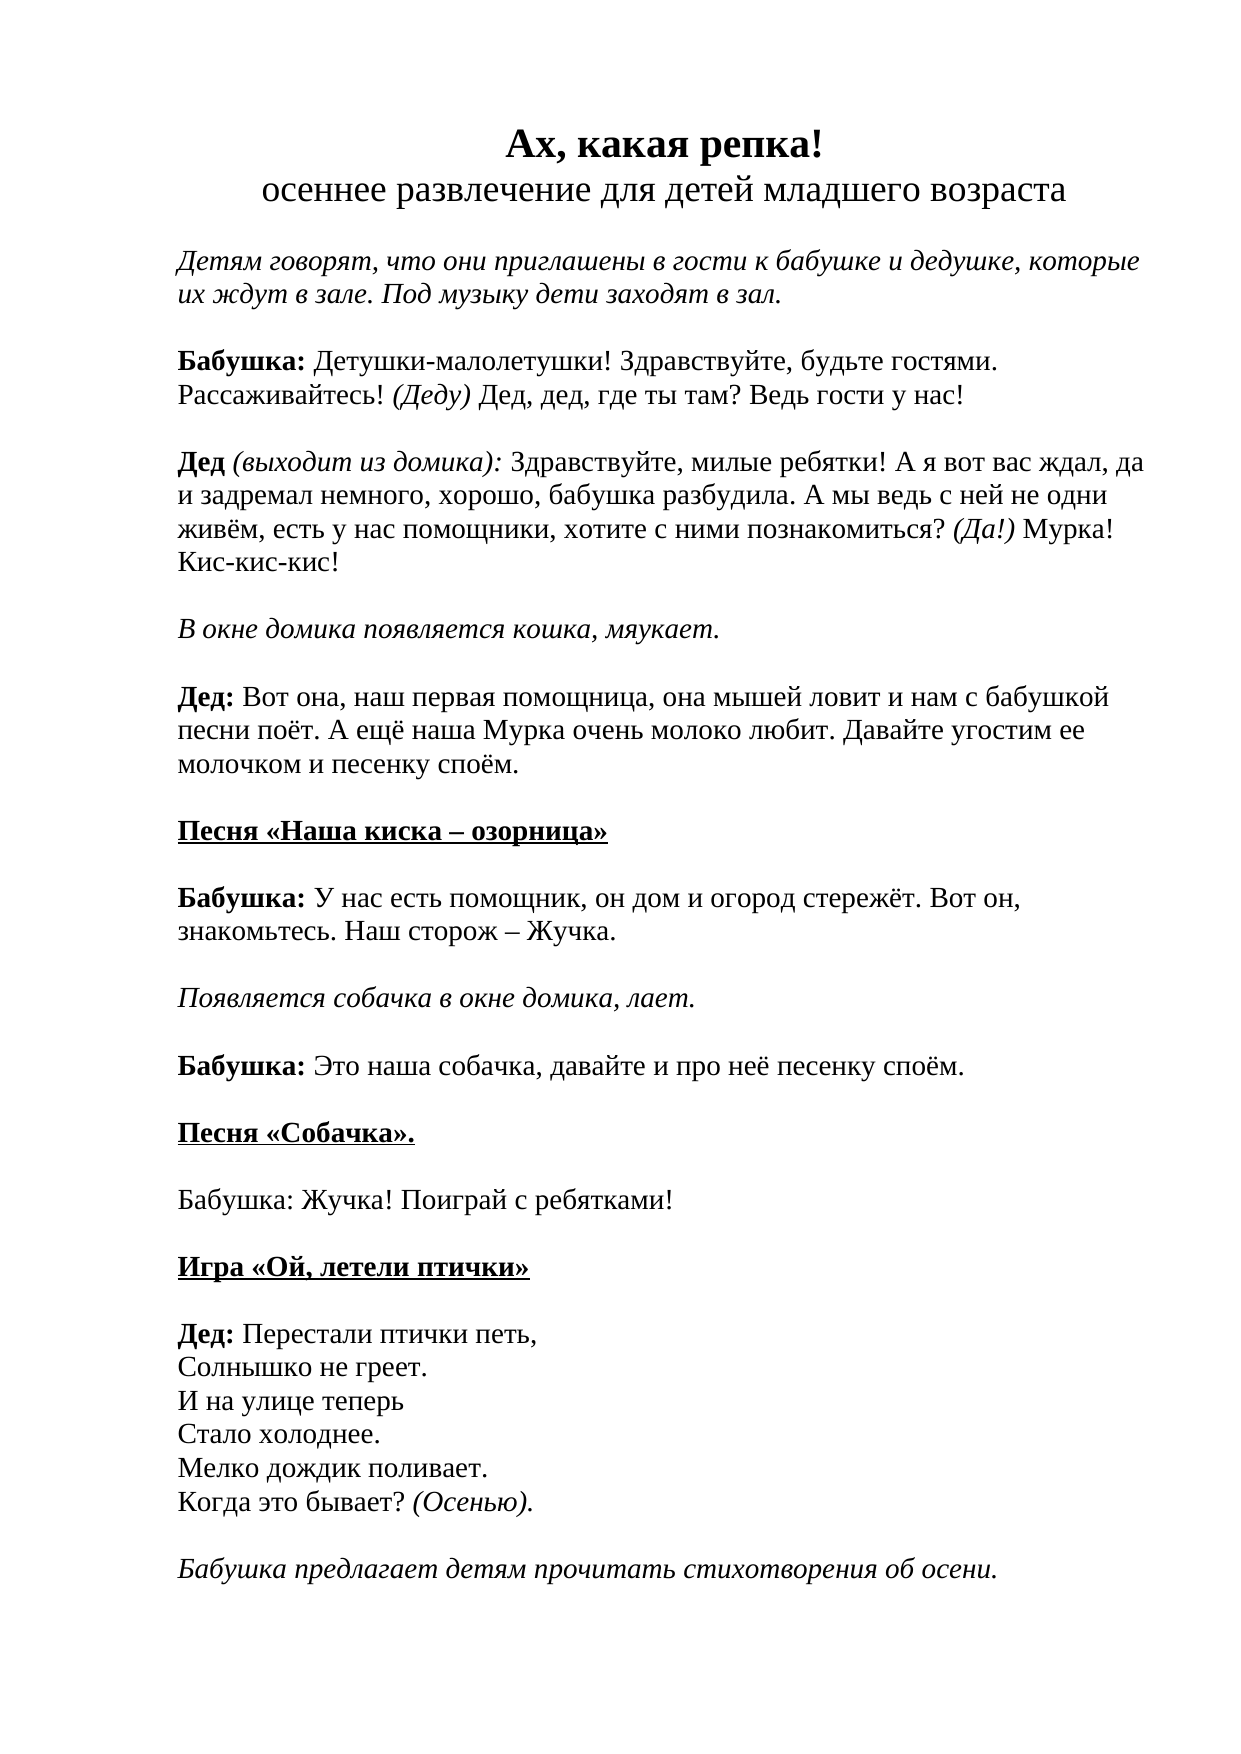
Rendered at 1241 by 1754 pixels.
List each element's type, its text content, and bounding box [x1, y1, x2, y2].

text осеннее развлечение для детей младшего возраста [177, 166, 1152, 209]
text Ах, какая репка! [177, 118, 1152, 166]
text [177, 779, 1152, 1618]
text Детям говорят, что они приглашены в гости к бабушке и дедушке, которые их ждут в зале. Под музыку дети заходят в зал. Бабушка: Детушки-малолетушки! Здравствуйте, будьте гостями. Рассаживайтесь! (Деду) Дед, дед, где ты там? Ведь гости у нас! Дед (выходит из домика): Здравствуйте, милые ребятки! А я вот вас ждал, да и задремал немного, хорошо, бабушка разбудила. А мы ведь с ней не одни живём, есть у нас помощники, хотите с ними познакомиться? (Да!) Мурка! Кис-кис-кис! В окне домика появляется кошка, мяукает. Дед: Вот она, наш первая помощница, она мышей ловит и нам с бабушкой песни поёт. А ещё наша Мурка очень молоко любит. Давайте угостим ее молочком и песенку споём. [177, 243, 1152, 779]
